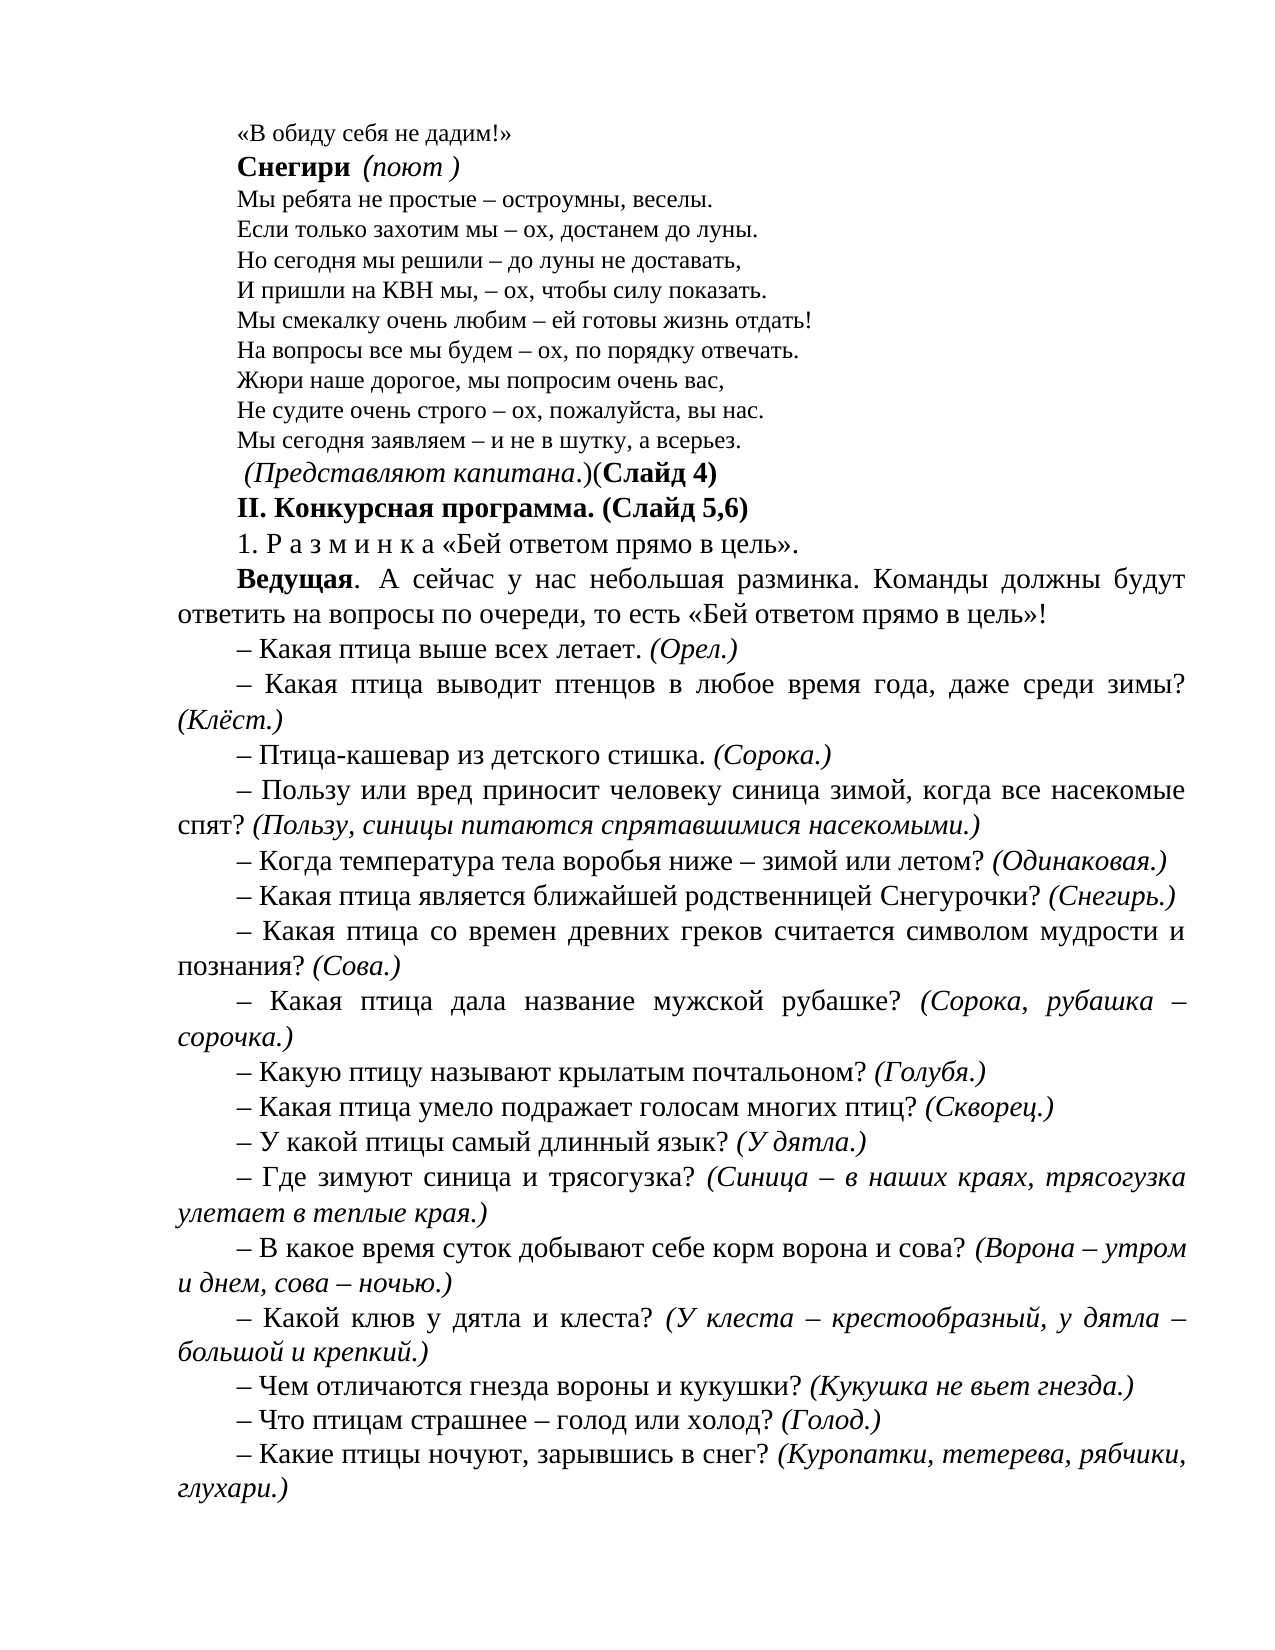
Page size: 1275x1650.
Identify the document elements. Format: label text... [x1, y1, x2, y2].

text Жюри наше дорогое, мы попросим очень вас, [177, 365, 1186, 394]
text – У какой птицы самый длинный язык? (У дятла.) [177, 1124, 1186, 1158]
text – Какая птица является ближайшей родственницей снегурочки? (снегирь.) [177, 878, 1186, 911]
text «В обиду себя не дадим!» [177, 118, 1186, 147]
text – Какая птица выше всех летает. (орел.) [177, 631, 1186, 665]
text – Какая птица дала название мужской рубашке? (сорока, рубашка – сорочка.) [177, 983, 1186, 1052]
text – Чем отличаются гнезда вороны и кукушки? (кукушка не вьет гнезда.) [177, 1368, 1186, 1402]
text И пришли на КВН мы, – ох, чтобы силу показать. [177, 275, 1186, 303]
text Снегири (поют ) [177, 149, 1186, 183]
text II. Конкурсная программа. (Слайд 5,6) [177, 491, 1186, 524]
text Ведущая. А сейчас у нас небольшая разминка. Команды должны будут ответить на вопросы по очереди, то есть «Бей ответом прямо в цель»! [177, 561, 1186, 630]
text 1. Р а з м и н к а «Бей ответом прямо в цель». [177, 526, 1186, 559]
text – В какое время суток добывают себе корм ворона и сова? (Ворона – утром и днем, сова – ночью.) [177, 1230, 1186, 1299]
text – Какая птица умело подражает голосам многих птиц? (скворец.) [177, 1089, 1186, 1123]
text – Какой клюв у дятла и клеста? (У клеста – крестообразный, у дятла – большой и крепкий.) [177, 1300, 1186, 1368]
text – Какая птица со времен древних греков считается символом мудрости и познания? (сова.) [177, 913, 1186, 982]
text – Что птицам страшнее – голод или холод? (голод.) [177, 1402, 1186, 1436]
text – Где зимуют синица и трясогузка? (Синица – в наших краях, трясогузка улетает в теплые края.) [177, 1159, 1186, 1228]
text Если только захотим мы – ох, достанем до луны. [177, 214, 1186, 243]
text Но сегодня мы решили – до луны не доставать, [177, 245, 1186, 273]
text Мы смекалку очень любим – ей готовы жизнь отдать! [177, 305, 1186, 334]
text (представляют капитана.)(Слайд 4) [177, 455, 1186, 489]
text Мы сегодня заявляем – и не в шутку, а всерьез. [177, 425, 1186, 454]
text Мы ребята не простые – остроумны, веселы. [177, 184, 1186, 213]
text На вопросы все мы будем – ох, по порядку отвечать. [177, 335, 1186, 364]
text Не судите очень строго – ох, пожалуйста, вы нас. [177, 395, 1186, 424]
text – Когда температура тела воробья ниже – зимой или летом? (одинаковая.) [177, 843, 1186, 876]
text – Пользу или вред приносит человеку синица зимой, когда все насекомые спят? (Пользу, синицы питаются спрятавшимися насекомыми.) [177, 772, 1186, 841]
text – Какую птицу называют крылатым почтальоном? (голубя.) [177, 1054, 1186, 1087]
text – Какие птицы ночуют, зарывшись в снег? (куропатки, тетерева, рябчики, глухари.) [177, 1436, 1186, 1503]
text – Птица-кашевар из детского стишка. (сорока.) [177, 737, 1186, 771]
text – Какая птица выводит птенцов в любое время года, даже среди зимы? (клёст.) [177, 667, 1186, 735]
